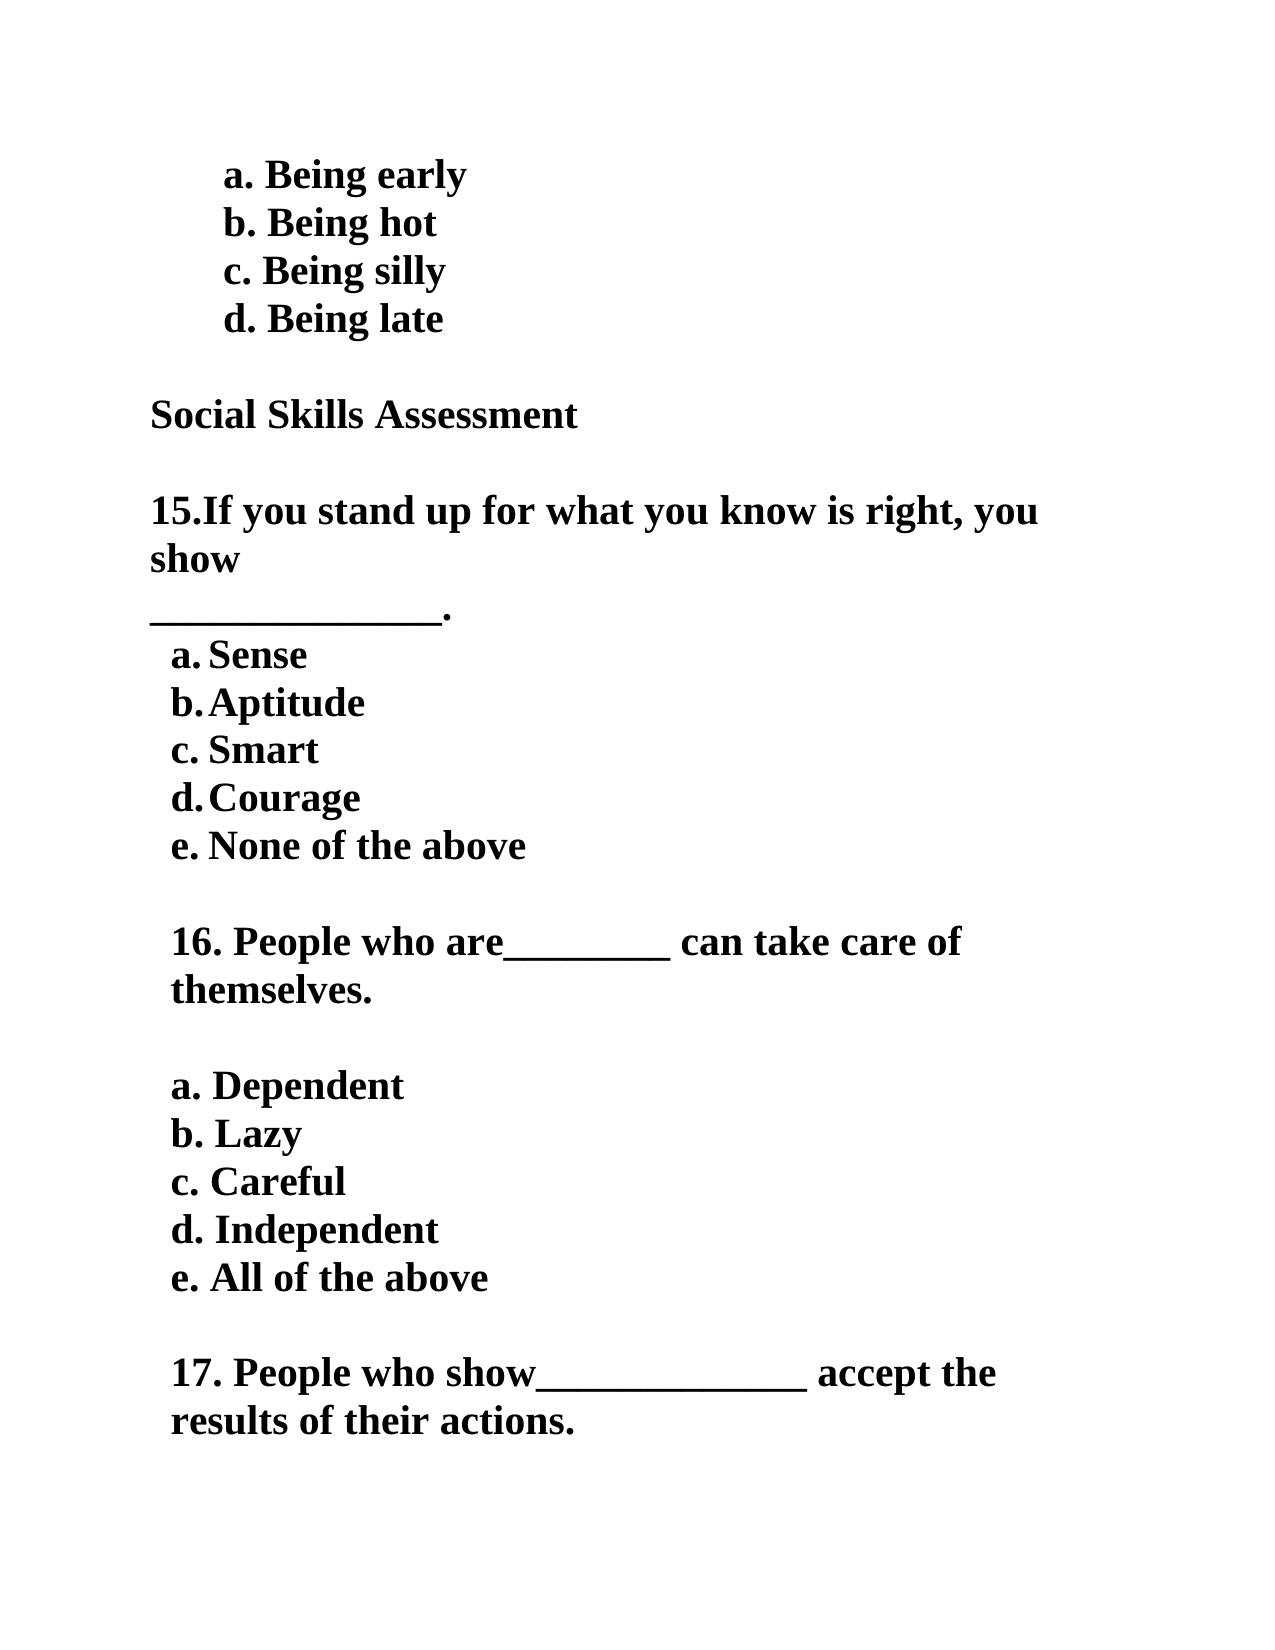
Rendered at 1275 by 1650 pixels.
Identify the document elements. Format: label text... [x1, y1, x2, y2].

text 15.If you stand up for what you know is right, you show [150, 485, 1125, 581]
text 16. People who are________ can take care of themselves. [170, 917, 1125, 1012]
list Smart [170, 725, 1125, 773]
list Aptitude [170, 677, 1125, 725]
text 17. People who show_____________ accept the results of their actions. [170, 1348, 1125, 1444]
text d. Being late [150, 294, 1125, 342]
list Sense [170, 629, 1125, 677]
list Courage [170, 773, 1125, 821]
text c. Being silly [150, 246, 1125, 294]
text e. All of the above [170, 1252, 1125, 1300]
text b. Being hot [150, 198, 1125, 246]
text ______________. [150, 581, 1125, 629]
list None of the above [170, 821, 1125, 869]
text b. Lazy [170, 1108, 1125, 1156]
text d. Independent [170, 1204, 1125, 1252]
text c. Careful [170, 1156, 1125, 1204]
text a. Being early [150, 150, 1125, 198]
text Social Skills Assessment [150, 389, 1125, 437]
text a. Dependent [170, 1060, 1125, 1108]
